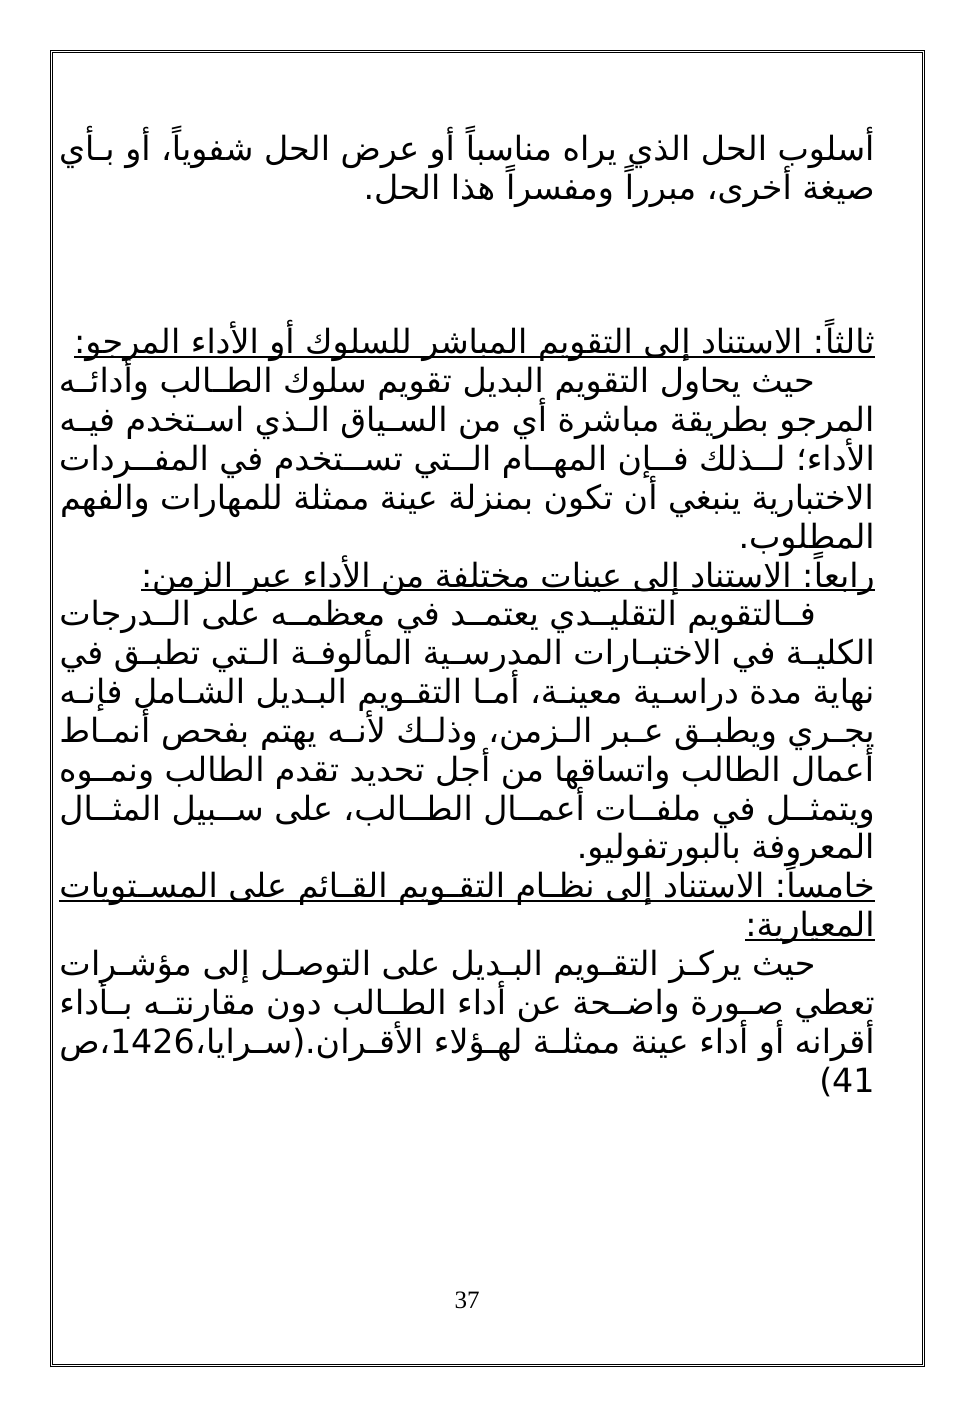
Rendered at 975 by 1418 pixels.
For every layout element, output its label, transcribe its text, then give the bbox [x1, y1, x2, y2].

text فالتقويم التقليدي يعتمد في معظمه على الدرجات الكلية في الاختبارات المدرسية المألوفة التي تطبق في نهاية مدة دراسية معينة، أما التقويم البديل الشامل فإنه يجري ويطبق عبر الزمن، وذلك لأنه يهتم بفحص أنماط أعمال الطالب واتساقها من أجل تحديد تقدم الطالب ونموه ويتمثل في ملفات أعمال الطالب، على سبيل المثال المعروفة بالبورتفوليو. [59, 595, 874, 867]
text حيث يركز التقويم البديل على التوصل إلى مؤشرات تعطي صورة واضحة عن أداء الطالب دون مقارنته بأداء أقرانه أو أداء عينة ممثلة لهؤلاء الأقران.(سرايا،1426،ص41) [59, 944, 874, 1100]
text خامساً: الاستناد إلى نظام التقويم القائم على المستويات المعيارية: [59, 902, 874, 944]
text ثالثاً: الاستناد إلى التقويم المباشر للسلوك أو الأداء المرجو: [59, 323, 874, 362]
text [59, 130, 874, 208]
text رابعاً: الاستناد إلى عينات مختلفة من الأداء عبر الزمن: [59, 556, 874, 595]
text خامساً: الاستناد إلى نظام التقويم القائم على المستويات المعيارية: [59, 867, 874, 900]
text حيث يحاول التقويم البديل تقويم سلوك الطالب وأدائه المرجو بطريقة مباشرة أي من السياق الذي استخدم فيه الأداء؛ لذلك فإن المهام التي تستخدم في المفردات الاختبارية ينبغي أن تكون بمنزلة عينة ممثلة للمهارات والفهم المطلوب. [59, 362, 874, 556]
